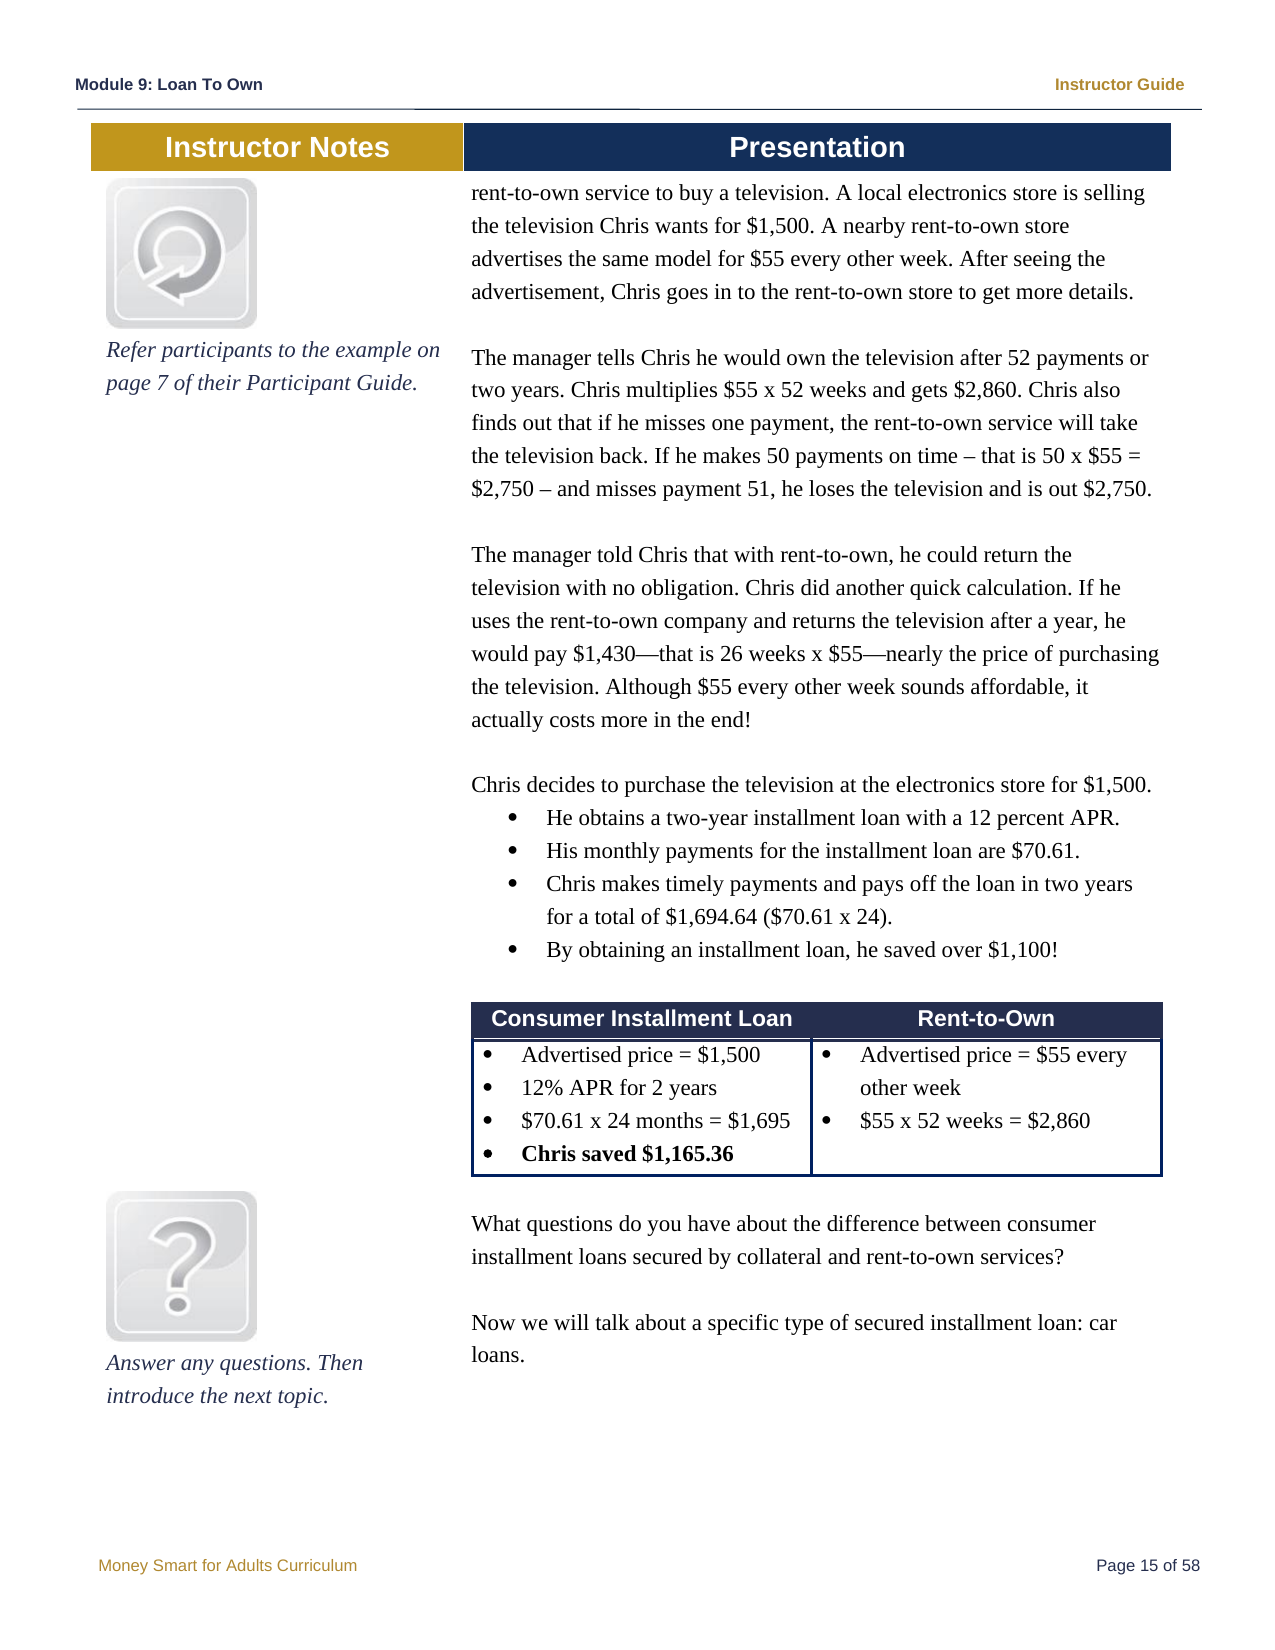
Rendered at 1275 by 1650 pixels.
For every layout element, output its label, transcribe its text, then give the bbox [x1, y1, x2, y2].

table_header Instructor Notes [91, 123, 463, 171]
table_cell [464, 171, 1171, 1423]
picture [106, 1191, 257, 1342]
picture [106, 178, 257, 329]
table_header Presentation [464, 123, 1171, 171]
